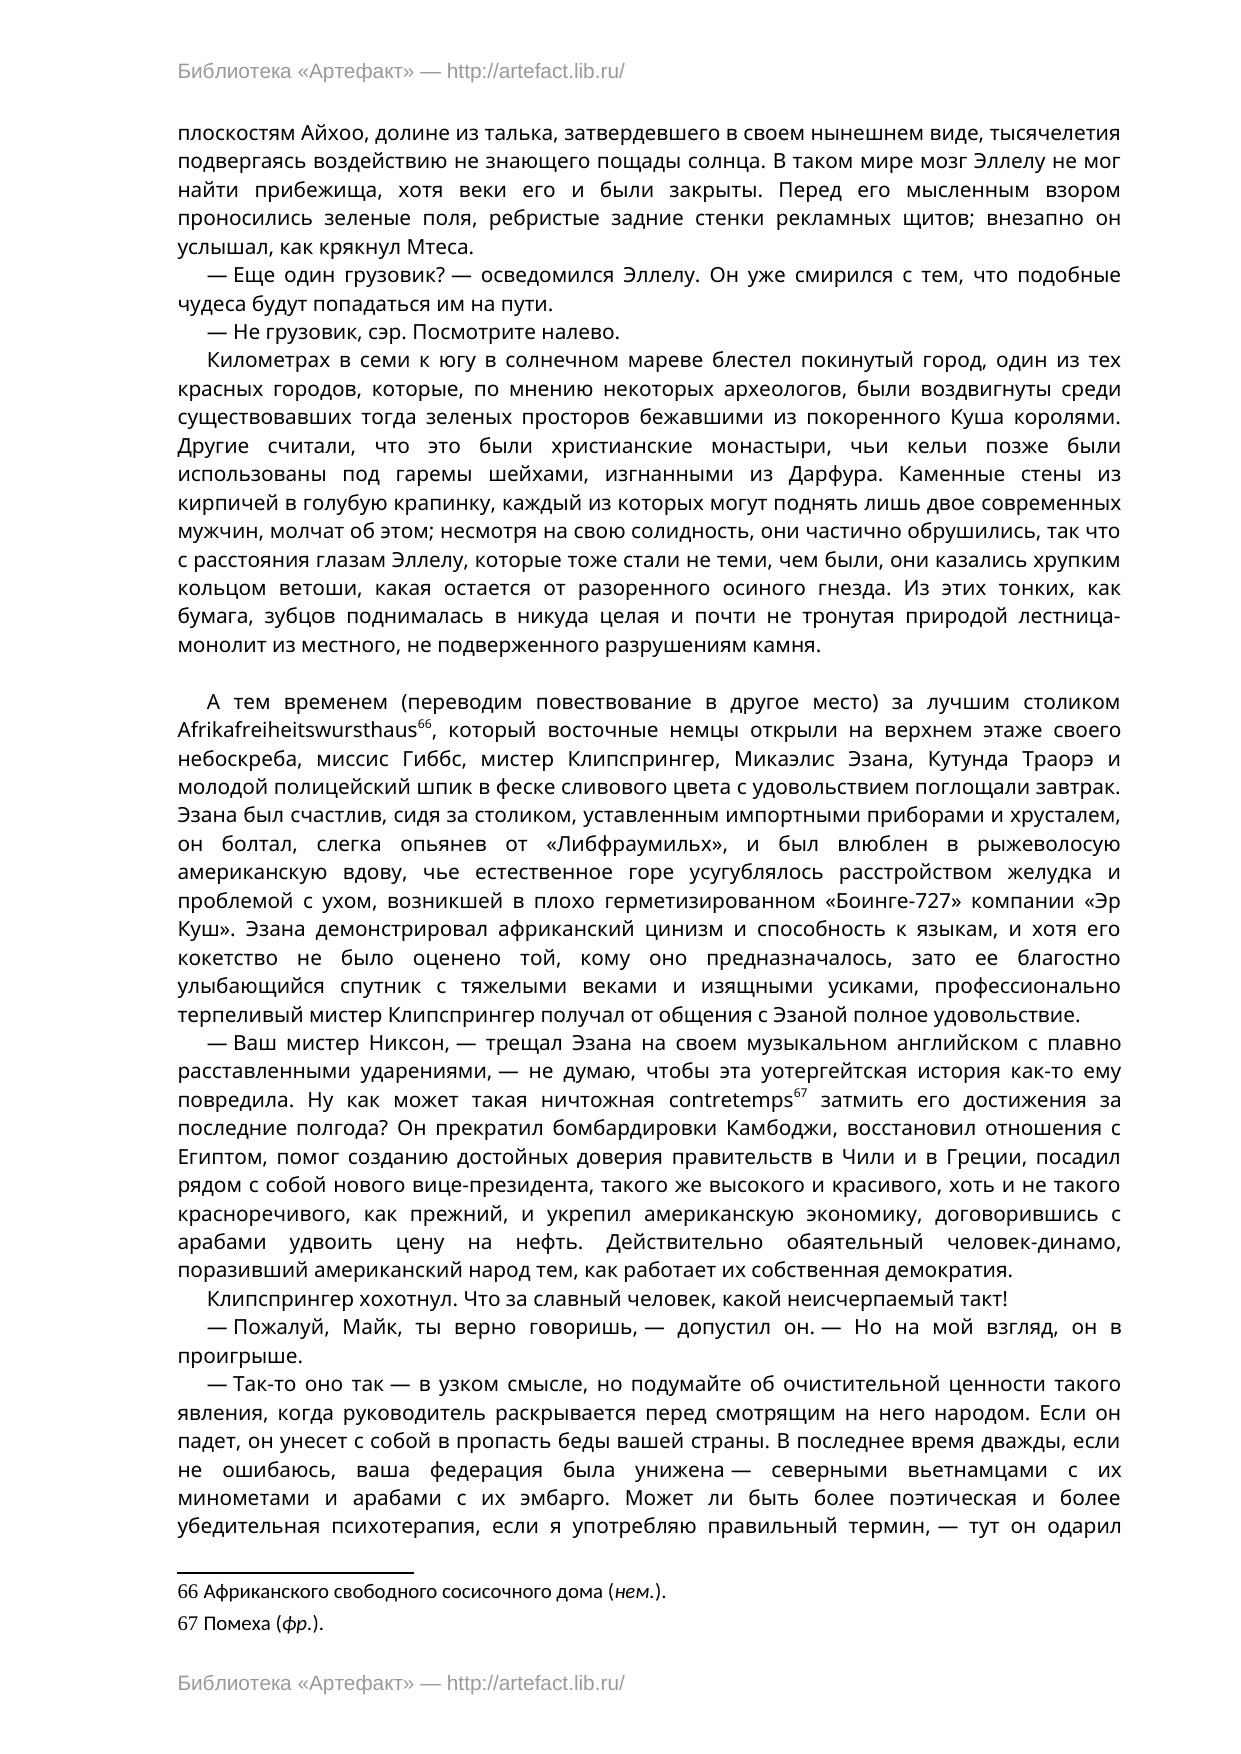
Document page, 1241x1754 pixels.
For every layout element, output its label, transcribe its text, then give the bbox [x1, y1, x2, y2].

text — Ваш мистер Никсон, — трещал Эзана на своем музыкальном английском с плавно расставленными ударениями, — не думаю, чтобы эта уотергейтская история как-то ему повредила. Ну как может такая ничтожная contretemps затмить его достижения за последние полгода? Он прекратил бомбардировки Камбоджи, восстановил отношения с Египтом, помог созданию достойных доверия правительств в Чили и в Греции, посадил рядом с собой нового вице-президента, такого же высокого и красивого, хоть и не такого красноречивого, как прежний, и укрепил американскую экономику, договорившись с арабами удвоить цену на нефть. Действительно обаятельный человек-динамо, поразивший американский народ тем, как работает их собственная демократия. [177, 1028, 1122, 1284]
text — Еще один грузовик? — осведомился Эллелу. Он уже смирился с тем, что подобные чудеса будут попадаться им на пути. [177, 260, 1122, 317]
text — Не грузовик, сэр. Посмотрите налево. [177, 317, 1122, 346]
text Километрах в семи к югу в солнечном мареве блестел покинутый город, один из тех красных городов, которые, по мнению некоторых археологов, были воздвигнуты среди существовавших тогда зеленых просторов бежавшими из покоренного Куша королями. Другие считали, что это были христианские монастыри, чьи кельи позже были использованы под гаремы шейхами, изгнанными из Дарфура. Каменные стены из кирпичей в голубую крапинку, каждый из которых могут поднять лишь двое современных мужчин, молчат об этом; несмотря на свою солидность, они частично обрушились, так что с расстояния глазам Эллелу, которые тоже стали не теми, чем были, они казались хрупким кольцом ветоши, какая остается от разоренного осиного гнезда. Из этих тонких, как бумага, зубцов поднималась в никуда целая и почти не тронутая природой лестница-монолит из местного, не подверженного разрушениям камня. [177, 346, 1122, 658]
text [177, 118, 1122, 260]
text — Пожалуй, Майк, ты верно говоришь, — допустил он. — Но на мой взгляд, он в проигрыше. [177, 1312, 1122, 1369]
text Клипспрингер хохотнул. Что за славный человек, какой неисчерпаемый такт! [177, 1284, 1122, 1312]
text А тем временем (переводим повествование в другое место) за лучшим столиком Afrikafreiheitswursthaus, который восточные немцы открыли на верхнем этаже своего небоскреба, миссис Гиббс, мистер Клипспрингер, Микаэлис Эзана, Кутунда Траорэ и молодой полицейский шпик в феске сливового цвета с удовольствием поглощали завтрак. Эзана был счастлив, сидя за столиком, уставленным импортными приборами и хрусталем, он болтал, слегка опьянев от «Либфраумильх», и был влюблен в рыжеволосую американскую вдову, чье естественное горе усугублялось расстройством желудка и проблемой с ухом, возникшей в плохо герметизированном «Боинге-727» компании «Эр Куш». Эзана демонстрировал африканский цинизм и способность к языкам, и хотя его кокетство не было оценено той, кому оно предназначалось, зато ее благостно улыбающийся спутник с тяжелыми веками и изящными усиками, профессионально терпеливый мистер Клипспрингер получал от общения с Эзаной полное удовольствие. [177, 687, 1122, 1028]
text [177, 1369, 1122, 1540]
